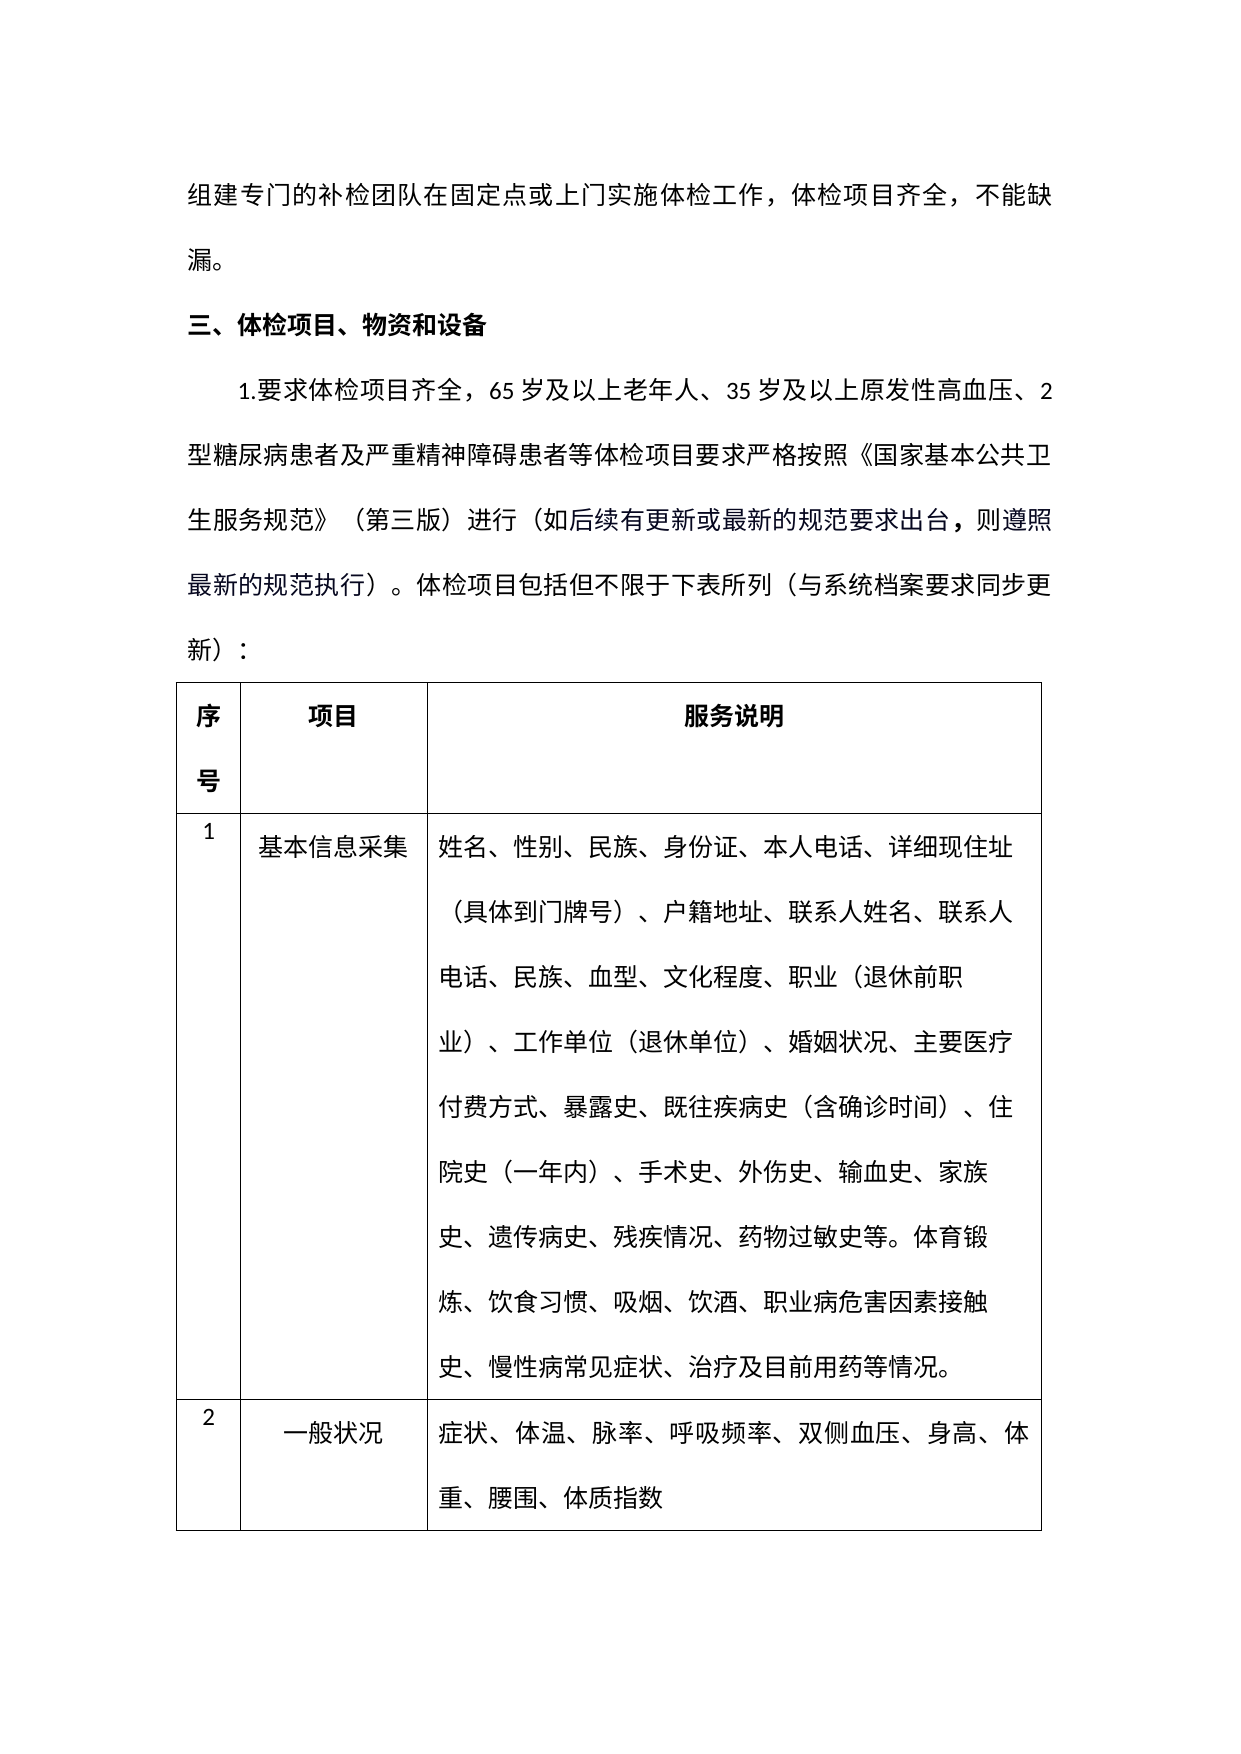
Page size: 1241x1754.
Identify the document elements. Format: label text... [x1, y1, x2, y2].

text 1.要求体检项目齐全，65岁及以上老年人、35岁及以上原发性高血压、2型糖尿病患者及严重精神障碍患者等体检项目要求严格按照《国家基本公共卫生服务规范》（第三版）进行（如后续有更新或最新的规范要求出台，则遵照最新的规范执行）。体检项目包括但不限于下表所列（与系统档案要求同步更新）： [187, 357, 1053, 682]
text 三、体检项目、物资和设备 [187, 292, 1053, 357]
table_cell 1 [177, 814, 240, 1399]
table_cell 症状、体温、脉率、呼吸频率、双侧血压、身高、体重、腰围、体质指数 [428, 1400, 1041, 1530]
table_header 服务说明 [428, 683, 1041, 813]
table_cell 姓名、性别、民族、身份证、本人电话、详细现住址（具体到门牌号）、户籍地址、联系人姓名、联系人电话、民族、血型、文化程度、职业（退休前职业）、工作单位（退休单位）、婚姻状况、主要医疗付费方式、暴露史、既往疾病史（含确诊时间）、住院史（一年内）、手术史、外伤史、输血史、家族史、遗传病史、残疾情况、药物过敏史等。体育锻炼、饮食习惯、吸烟、饮酒、职业病危害因素接触史、慢性病常见症状、治疗及目前用药等情况。 [428, 814, 1041, 1399]
table_header 序号 [177, 683, 240, 813]
table_cell 2 [177, 1400, 240, 1530]
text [187, 162, 1053, 292]
table_header 项目 [241, 683, 427, 813]
table_cell 基本信息采集 [241, 814, 427, 1399]
table_cell 一般状况 [241, 1400, 427, 1530]
